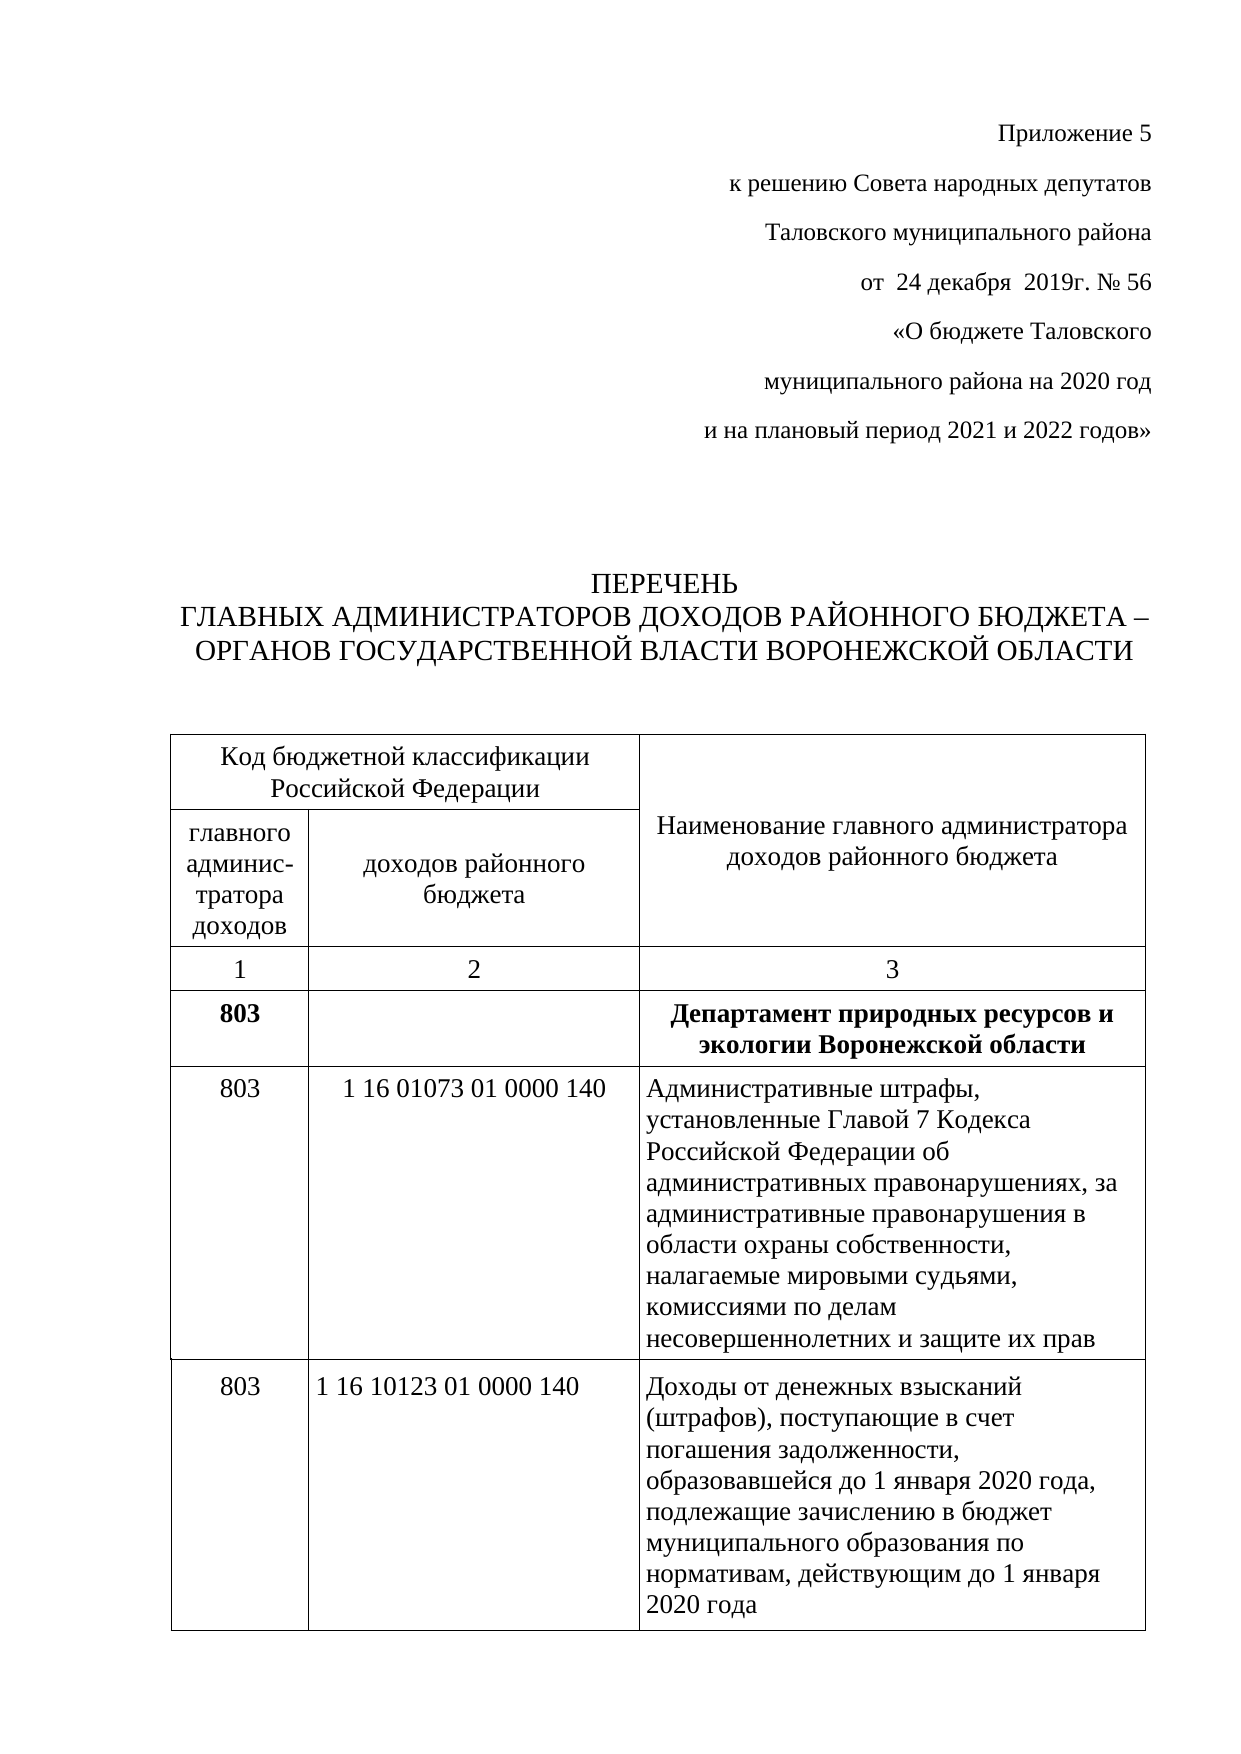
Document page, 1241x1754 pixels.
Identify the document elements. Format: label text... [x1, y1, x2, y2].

text Таловского муниципального района [177, 217, 1152, 246]
title ГЛАВНЫХ АДМИНИСТРАТОРОВ ДОХОДОВ РАЙОННОГО БЮДЖЕТА – ОРГАНОВ ГОСУДАРСТВЕННОЙ ВЛАСТИ ВОРОНЕЖСКОЙ ОБЛАСТИ [177, 599, 1152, 666]
text «О бюджете Таловского [177, 316, 1152, 345]
table_cell Департамент природных ресурсов и экологии Воронежской области [640, 991, 1145, 1066]
table_cell 1 16 01073 01 0000 140 [309, 1067, 639, 1359]
table_cell 803 [171, 1067, 308, 1359]
table_cell Доходы от денежных взысканий (штрафов), поступающие в счет погашения задолженности, образовавшейся до 1 января 2020 года, подлежащие зачислению в бюджет муниципального образования по нормативам, действующим до 1 января 2020 года [640, 1360, 1145, 1630]
text Приложение 5 [177, 118, 1152, 147]
table_cell 3 [640, 947, 1145, 990]
table_cell 1 16 10123 01 0000 140 [309, 1360, 639, 1630]
table_header Наименование главного администратора доходов районного бюджета [640, 735, 1145, 946]
text к решению Совета народных депутатов [177, 168, 1152, 196]
table_cell 2 [309, 947, 639, 990]
table_cell доходов районного бюджета [309, 810, 639, 946]
table_cell Административные штрафы, установленные Главой 7 Кодекса Российской Федерации об административных правонарушениях, за административные правонарушения в области охраны собственности, налагаемые мировыми судьями, комиссиями по делам несовершеннолетних и защите их прав [640, 1067, 1145, 1359]
table_cell 803 [171, 991, 308, 1066]
text от 24 декабря 2019г. № 56 [177, 267, 1152, 296]
table_cell 803 [172, 1360, 308, 1630]
text муниципального района на 2020 год [177, 366, 1152, 395]
text и на плановый период 2021 и 2022 годов» [177, 416, 1152, 444]
table_cell главного администратора доходов [171, 810, 308, 946]
table_cell [309, 991, 639, 1066]
table_header Код бюджетной классификации Российской Федерации [171, 735, 639, 809]
table_cell 1 [171, 947, 308, 990]
title ПЕРЕЧЕНЬ [177, 566, 1152, 599]
